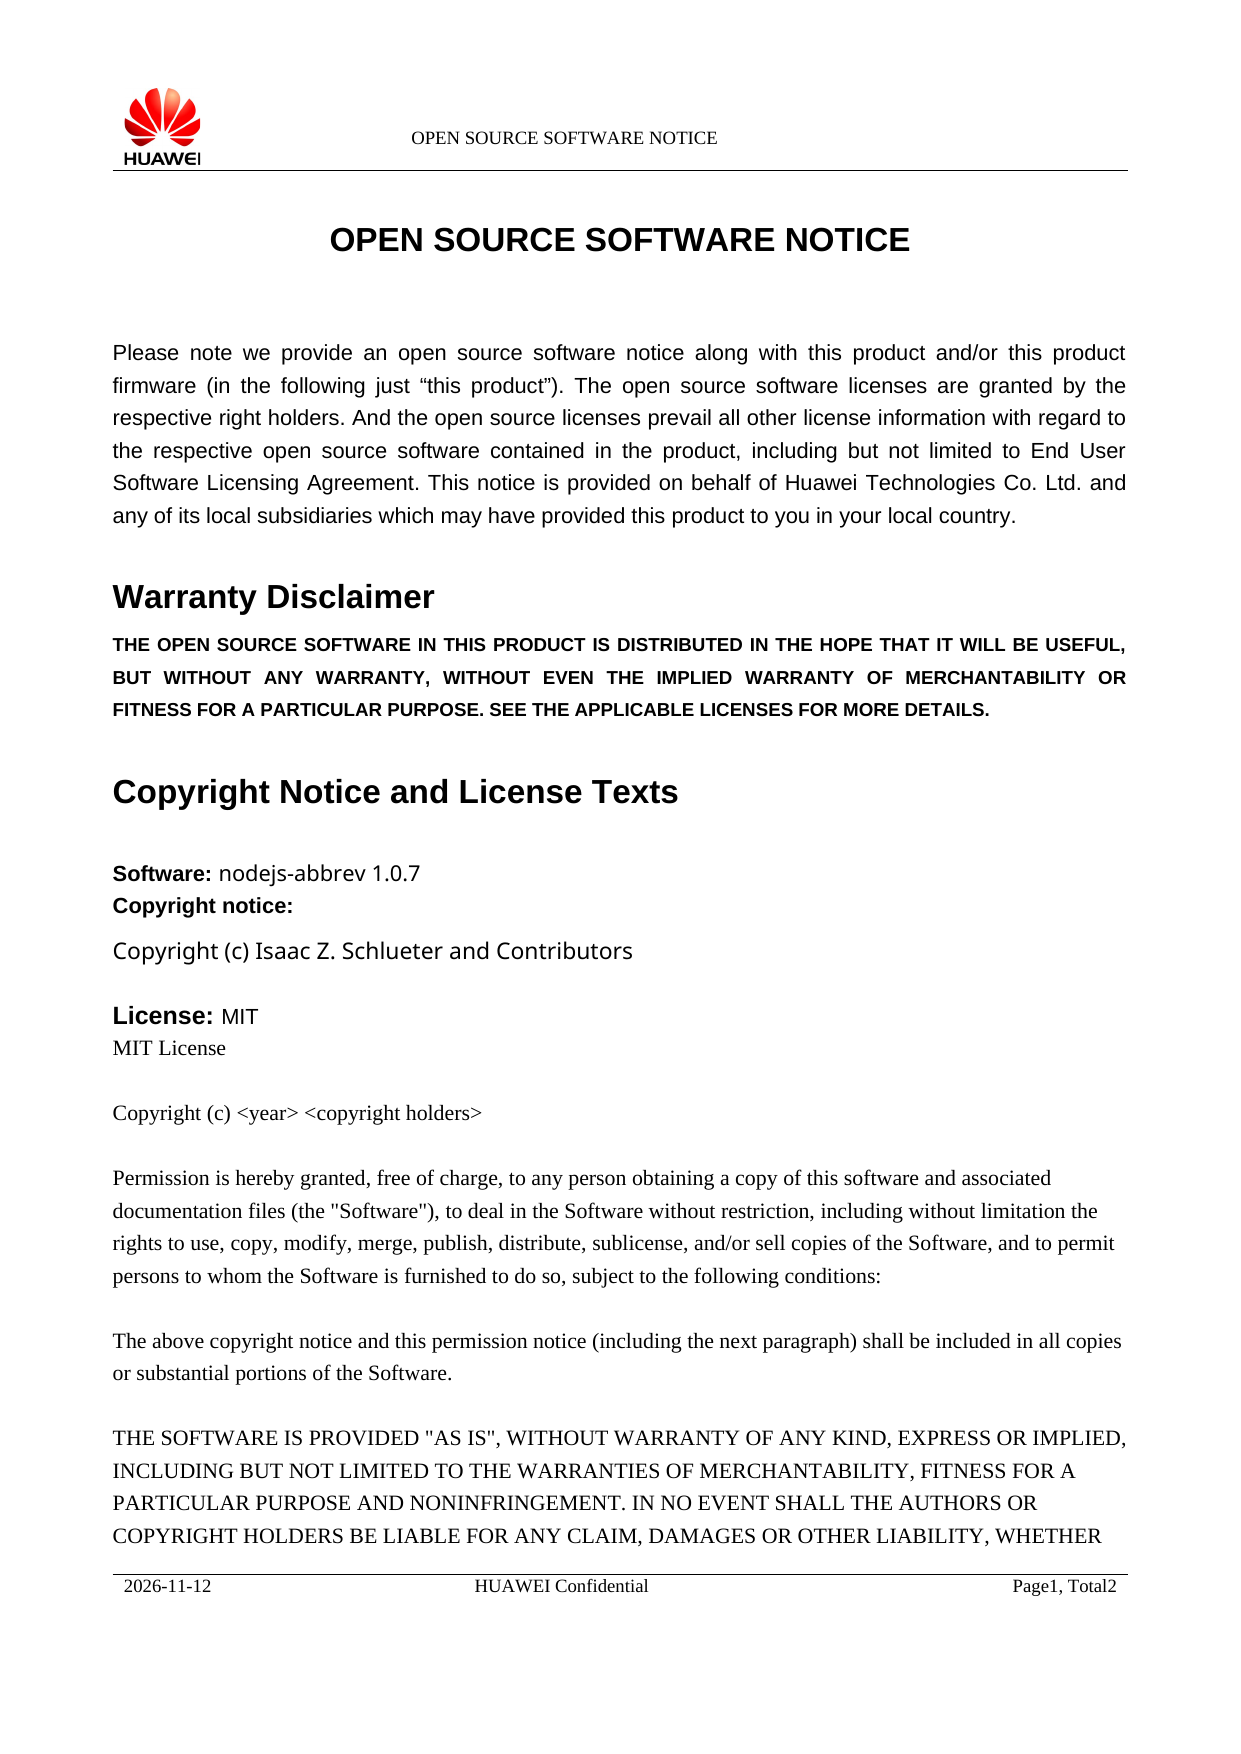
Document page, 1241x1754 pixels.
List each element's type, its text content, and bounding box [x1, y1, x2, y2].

title Software: nodejs-abbrev 1.0.7 [112, 856, 1128, 889]
text The open source software in this product is distributed in the hope that it will be useful, but WITHOUT ANY WARRANTY, without even the implied warranty of MERCHANTABILITY or FITNESS FOR A PARTICULAR PURPOSE. See the applicable licenses for more details. [112, 629, 1128, 726]
text Copyright notice: [112, 889, 1128, 921]
text OPEN SOURCE SOFTWARE NOTICE [112, 206, 1128, 271]
picture [124, 88, 201, 165]
text Warranty Disclaimer [112, 564, 1128, 629]
text Copyright Notice and License Texts [112, 759, 1128, 824]
text Please note we provide an open source software notice along with this product and/or this product firmware (in the following just “this product”). The open source software licenses are granted by the respective right holders. And the open source licenses prevail all other license information with regard to the respective open source software contained in the product, including but not limited to End User Software Licensing Agreement. This notice is provided on behalf of Huawei Technologies Co. Ltd. and any of its local subsidiaries which may have provided this product to you in your local country. [112, 336, 1128, 531]
text Copyright (c) Isaac Z. Schlueter and Contributors [112, 934, 1128, 966]
text License: MIT [112, 999, 1128, 1031]
